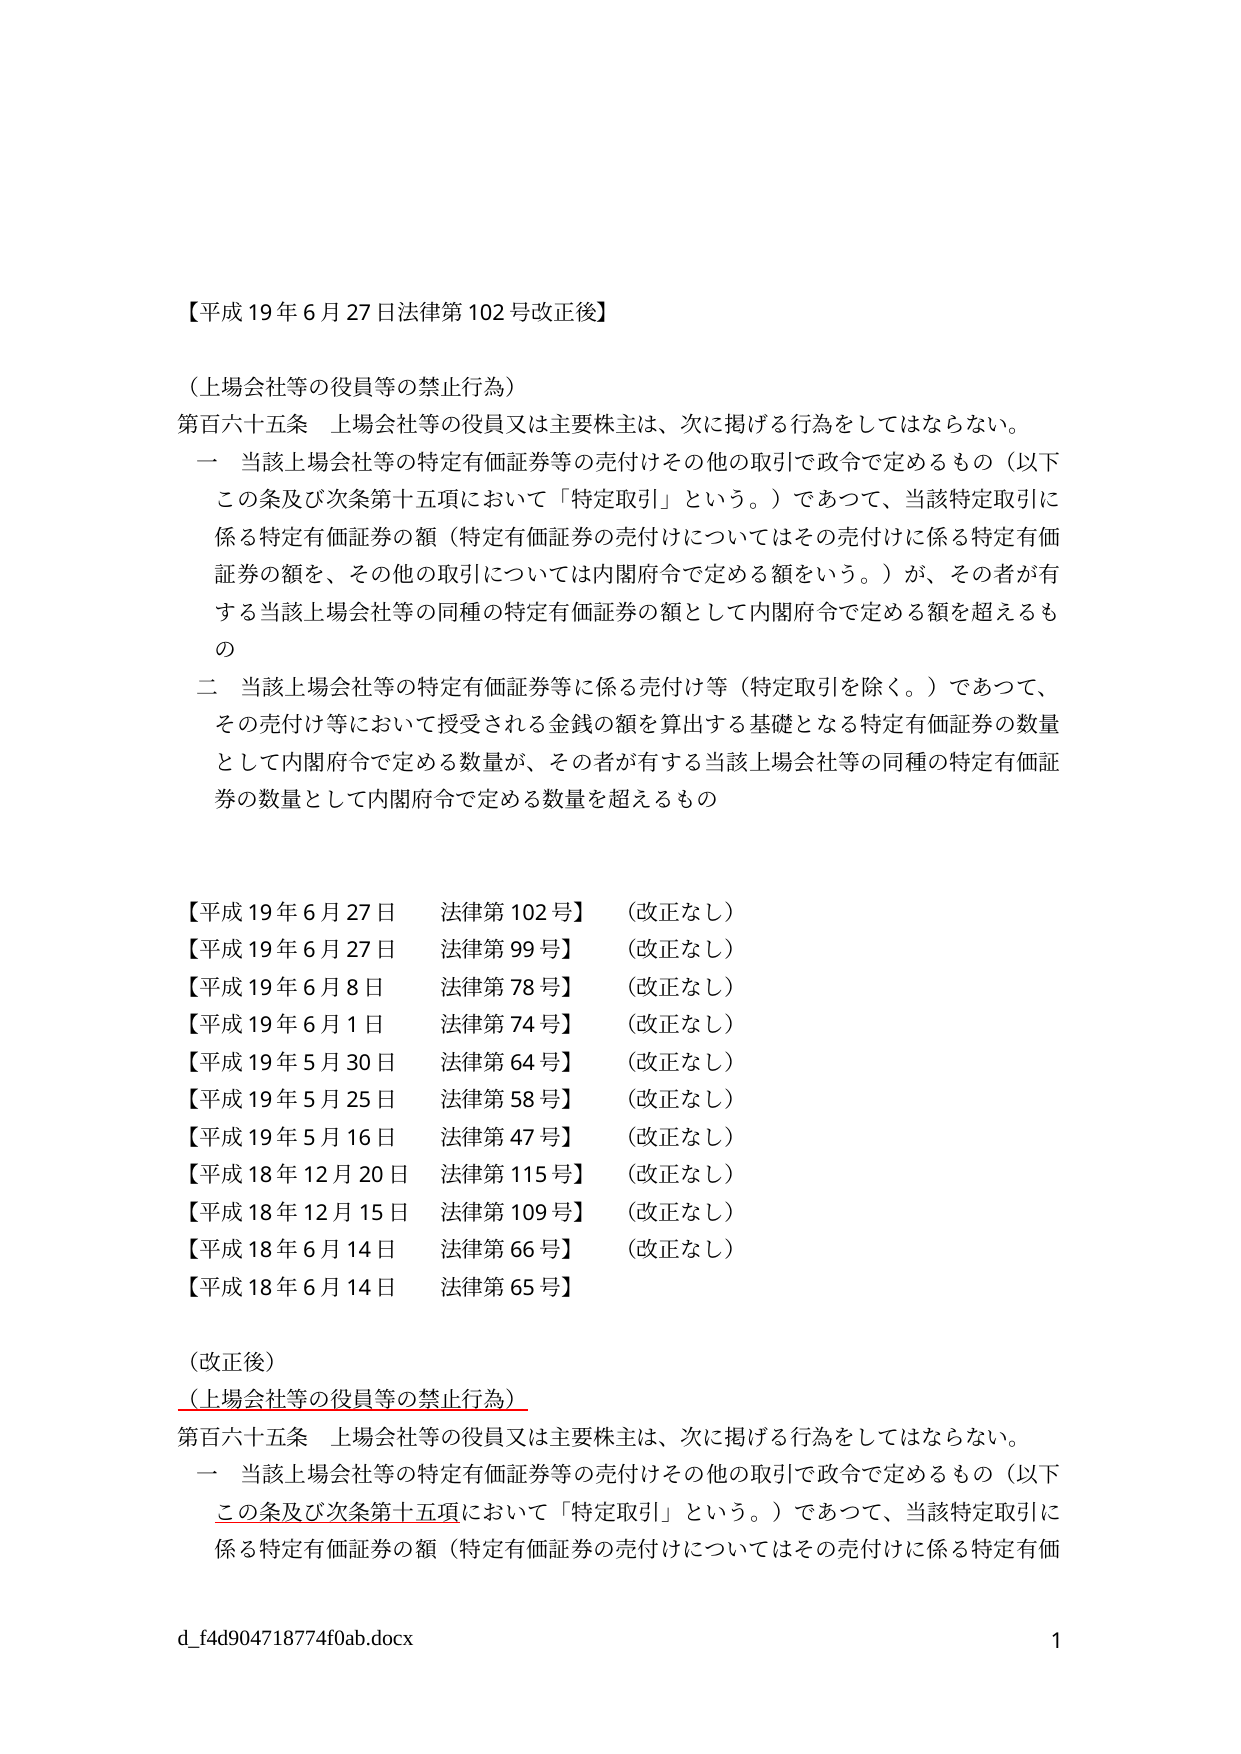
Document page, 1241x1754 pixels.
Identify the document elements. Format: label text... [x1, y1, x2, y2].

text （上場会社等の役員等の禁止行為） [177, 1379, 1063, 1417]
text 【平成19年6月27日 法律第99号】 （改正なし） [177, 929, 1063, 967]
text 【平成19年5月30日 法律第64号】 （改正なし） [177, 1042, 1063, 1079]
text 第百六十五条 上場会社等の役員又は主要株主は、次に掲げる行為をしてはならない。 [177, 404, 1063, 442]
text 【平成18年12月20日 法律第115号】 （改正なし） [177, 1154, 1063, 1192]
text 【平成18年6月14日 法律第66号】 （改正なし） [177, 1229, 1063, 1267]
text 【平成19年6月8日 法律第78号】 （改正なし） [177, 967, 1063, 1004]
text 【平成18年12月15日 法律第109号】 （改正なし） [177, 1192, 1063, 1229]
text 第百六十五条 上場会社等の役員又は主要株主は、次に掲げる行為をしてはならない。 [177, 1417, 1063, 1454]
text 【平成18年6月14日 法律第65号】 [177, 1267, 1063, 1304]
text （上場会社等の役員等の禁止行為） [177, 367, 1063, 404]
text 【平成19年6月27日法律第102号改正後】 [177, 292, 1063, 329]
text 【平成19年6月1日 法律第74号】 （改正なし） [177, 1004, 1063, 1042]
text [196, 1454, 1063, 1567]
text 【平成19年5月16日 法律第47号】 （改正なし） [177, 1117, 1063, 1154]
text 【平成19年5月25日 法律第58号】 （改正なし） [177, 1079, 1063, 1117]
text 【平成19年6月27日 法律第102号】 （改正なし） [177, 892, 1063, 929]
text 二 当該上場会社等の特定有価証券等に係る売付け等（特定取引を除く。）であつて、その売付け等において授受される金銭の額を算出する基礎となる特定有価証券の数量として内閣府令で定める数量が、その者が有する当該上場会社等の同種の特定有価証券の数量として内閣府令で定める数量を超えるもの [196, 667, 1063, 817]
text （改正後） [177, 1342, 1063, 1379]
